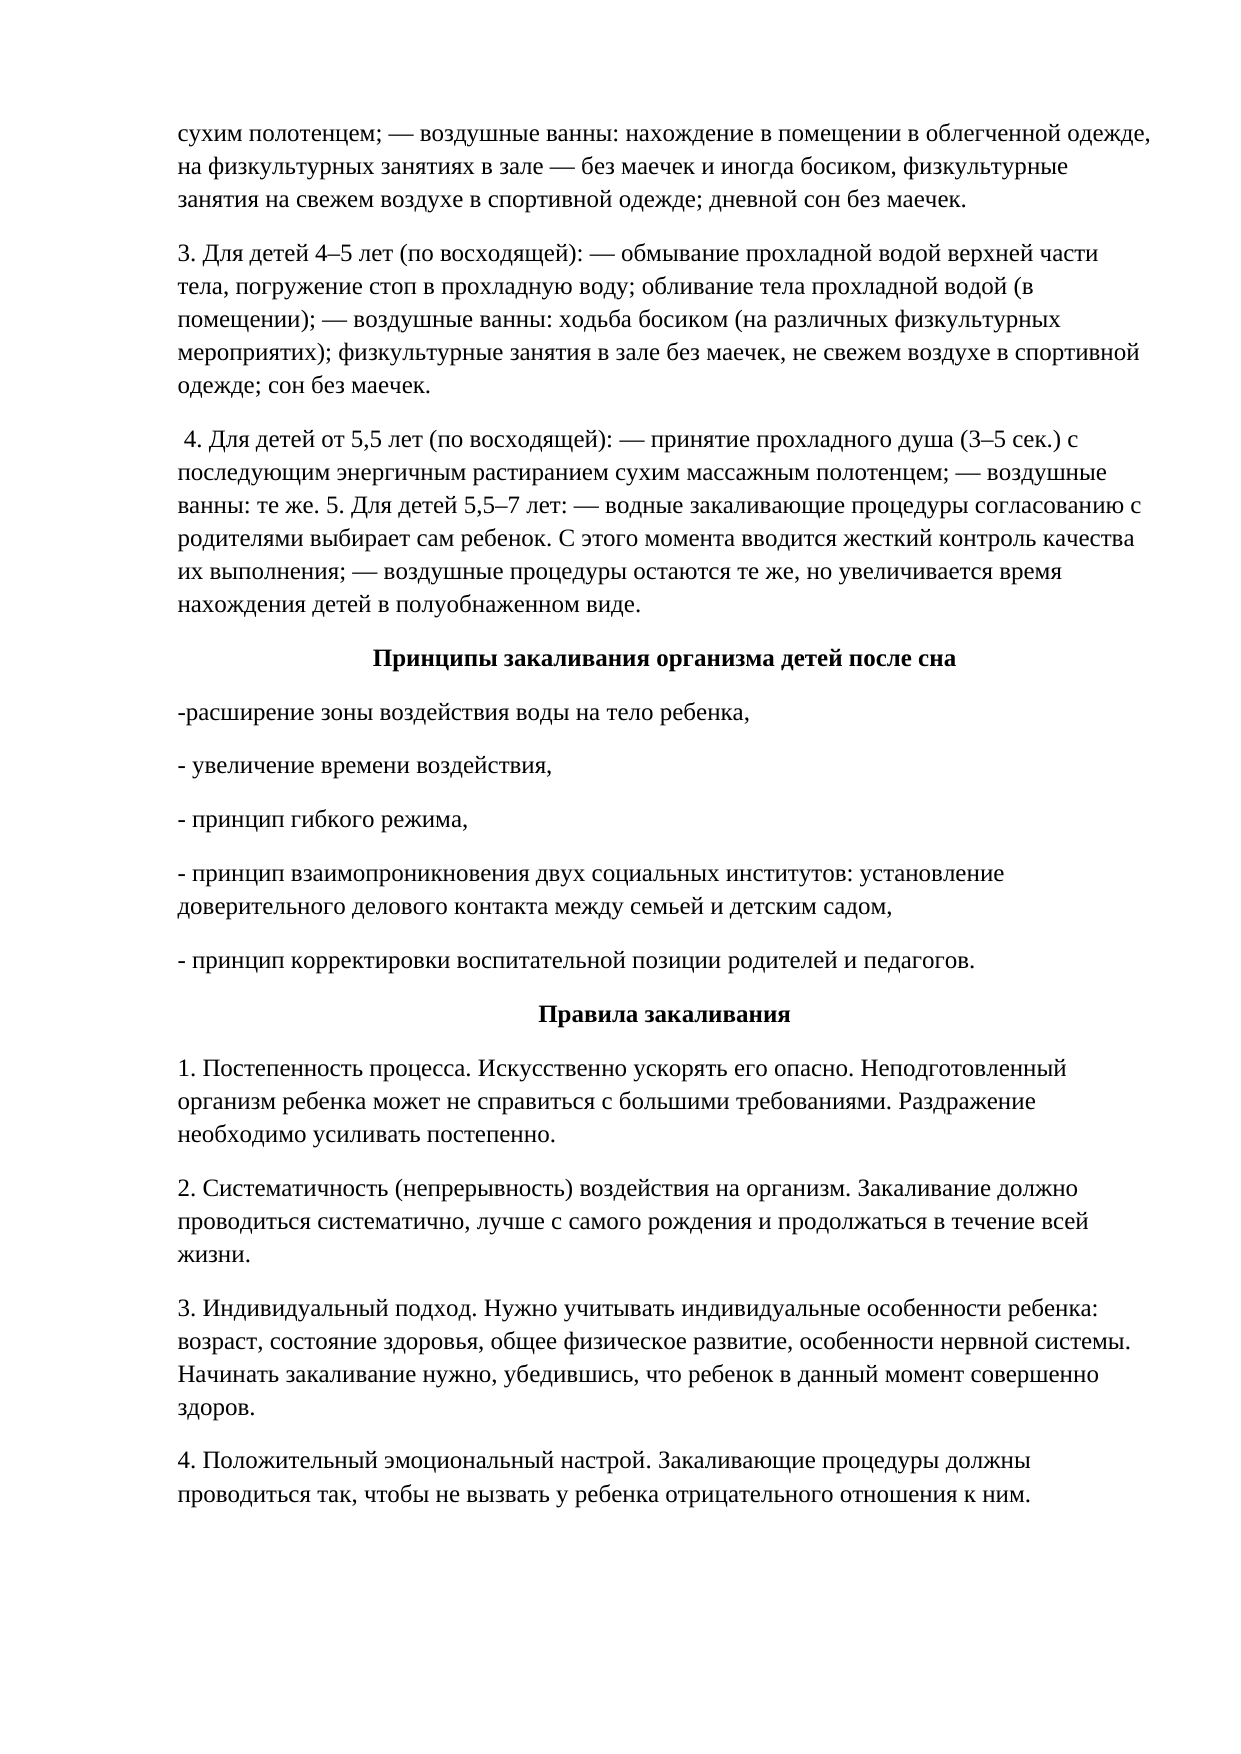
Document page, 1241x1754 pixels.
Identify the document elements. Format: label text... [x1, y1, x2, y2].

text Правила закаливания [177, 999, 1152, 1028]
text - принцип взаимопроникновения двух социальных институтов: установление доверительного делового контакта между семьей и детским садом, [177, 858, 1152, 920]
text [177, 118, 1152, 213]
text - увеличение времени воздействия, [177, 751, 1152, 779]
text 3. Для детей 4–5 лет (по восходящей): — обмывание прохладной водой верхней части тела, погружение стоп в прохладную воду; обливание тела прохладной водой (в помещении); — воздушные ванны: ходьба босиком (на различных физкультурных мероприятих); физкультурные занятия в зале без маечек, не свежем воздухе в спортивной одежде; сон без маечек. [177, 238, 1152, 399]
text - принцип корректировки воспитательной позиции родителей и педагогов. [177, 945, 1152, 974]
text 1. Постепенность процесса. Искусственно ускорять его опасно. Неподготовленный организм ребенка может не справиться с большими требованиями. Раздражение необходимо усиливать постепенно. [177, 1053, 1152, 1148]
text -расширение зоны воздействия воды на тело ребенка, [177, 697, 1152, 726]
text Принципы закаливания организма детей после сна [177, 643, 1152, 672]
text 4. Для детей от 5,5 лет (по восходящей): — принятие прохладного душа (3–5 сек.) с последующим энергичным растиранием сухим массажным полотенцем; — воздушные ванны: те же. 5. Для детей 5,5–7 лет: — водные закаливающие процедуры согласованию с родителями выбирает сам ребенок. С этого момента вводится жесткий контроль качества их выполнения; — воздушные процедуры остаются те же, но увеличивается время нахождения детей в полуобнаженном виде. [177, 424, 1152, 618]
text 2. Систематичность (непрерывность) воздействия на организм. Закаливание должно проводиться систематично, лучше с самого рождения и продолжаться в течение всей жизни. [177, 1173, 1152, 1268]
text - принцип гибкого режима, [177, 804, 1152, 833]
text 3. Индивидуальный подход. Нужно учитывать индивидуальные особенности ребенка: возраст, состояние здоровья, общее физическое развитие, особенности нервной системы. Начинать закаливание нужно, убедившись, что ребенок в данный момент совершенно здоров. [177, 1293, 1152, 1421]
text 4. Положительный эмоциональный настрой. Закаливающие процедуры должны проводиться так, чтобы не вызвать у ребенка отрицательного отношения к ним. [177, 1446, 1152, 1507]
